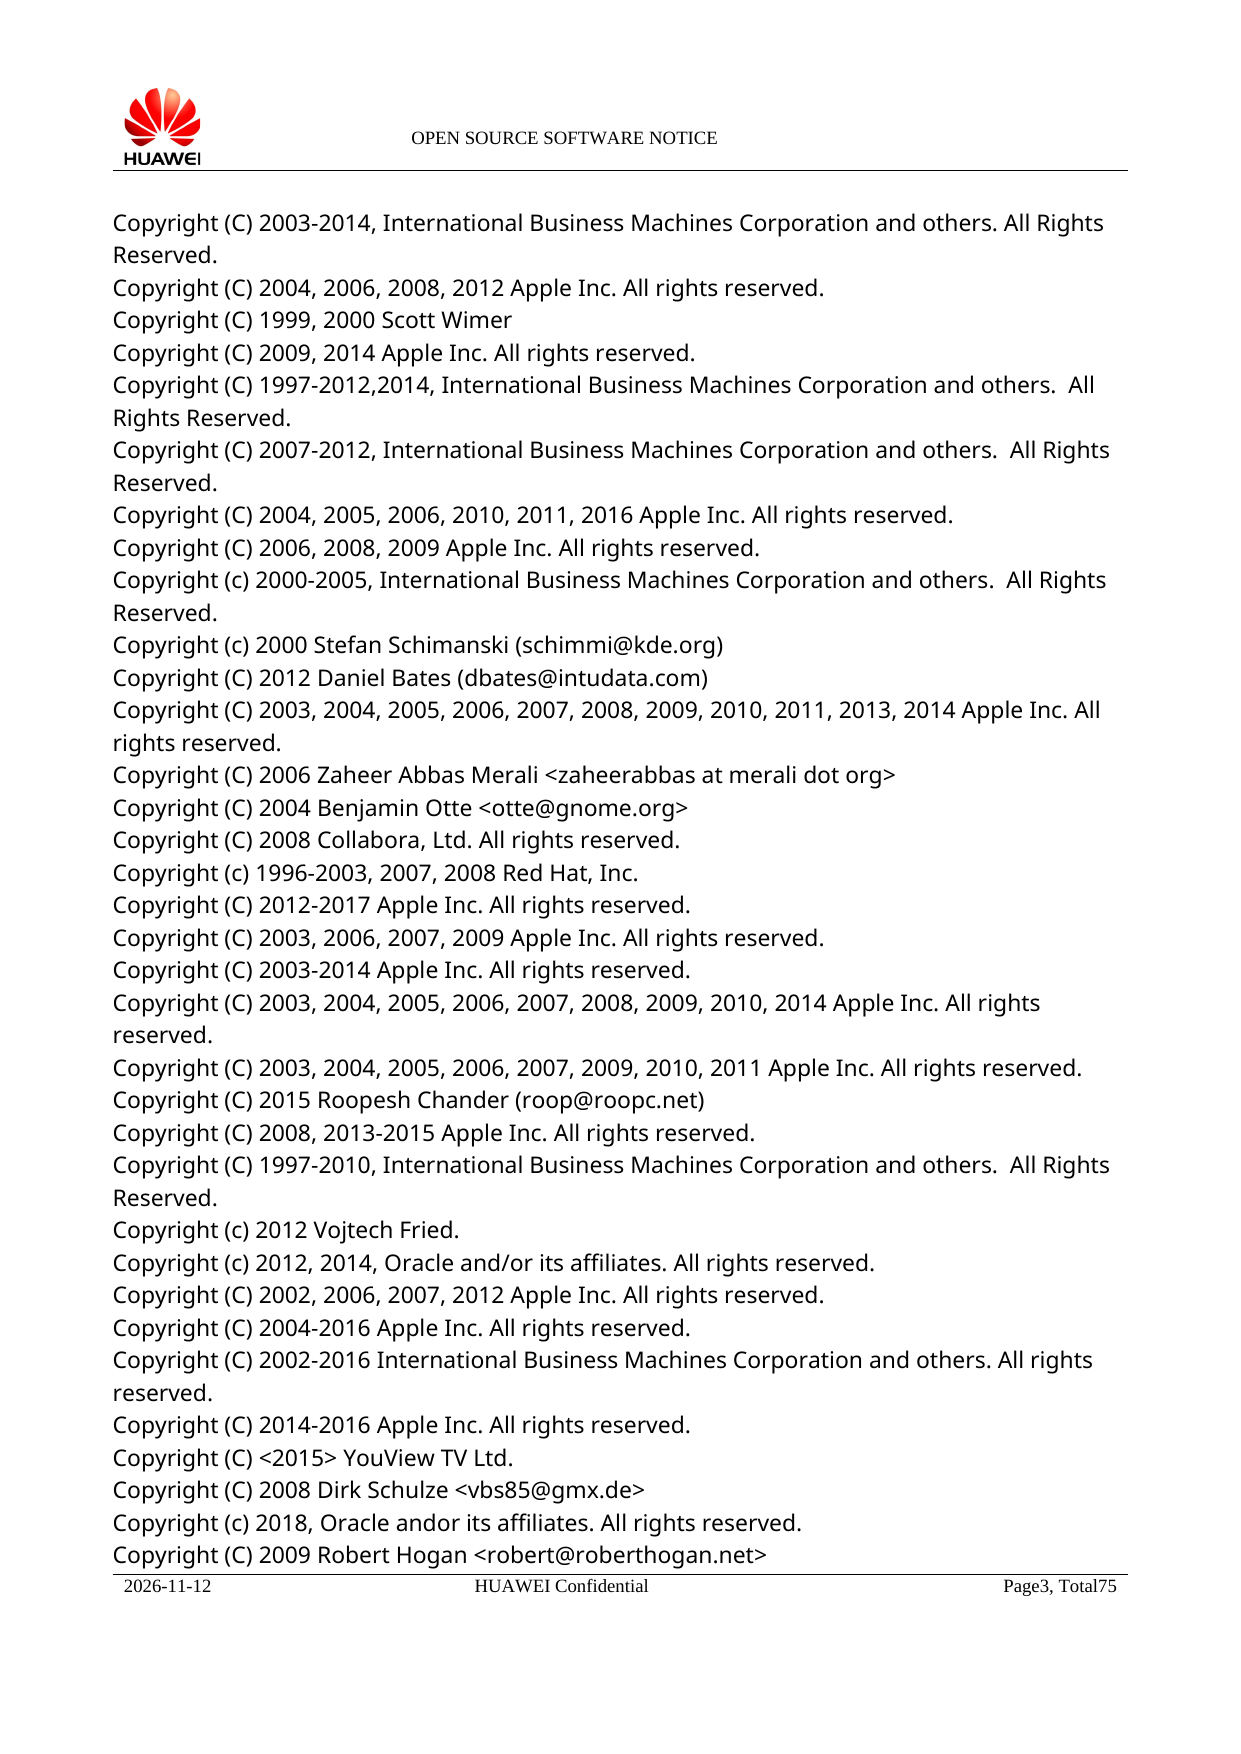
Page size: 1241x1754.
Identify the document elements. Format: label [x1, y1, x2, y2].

picture [124, 88, 201, 165]
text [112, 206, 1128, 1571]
